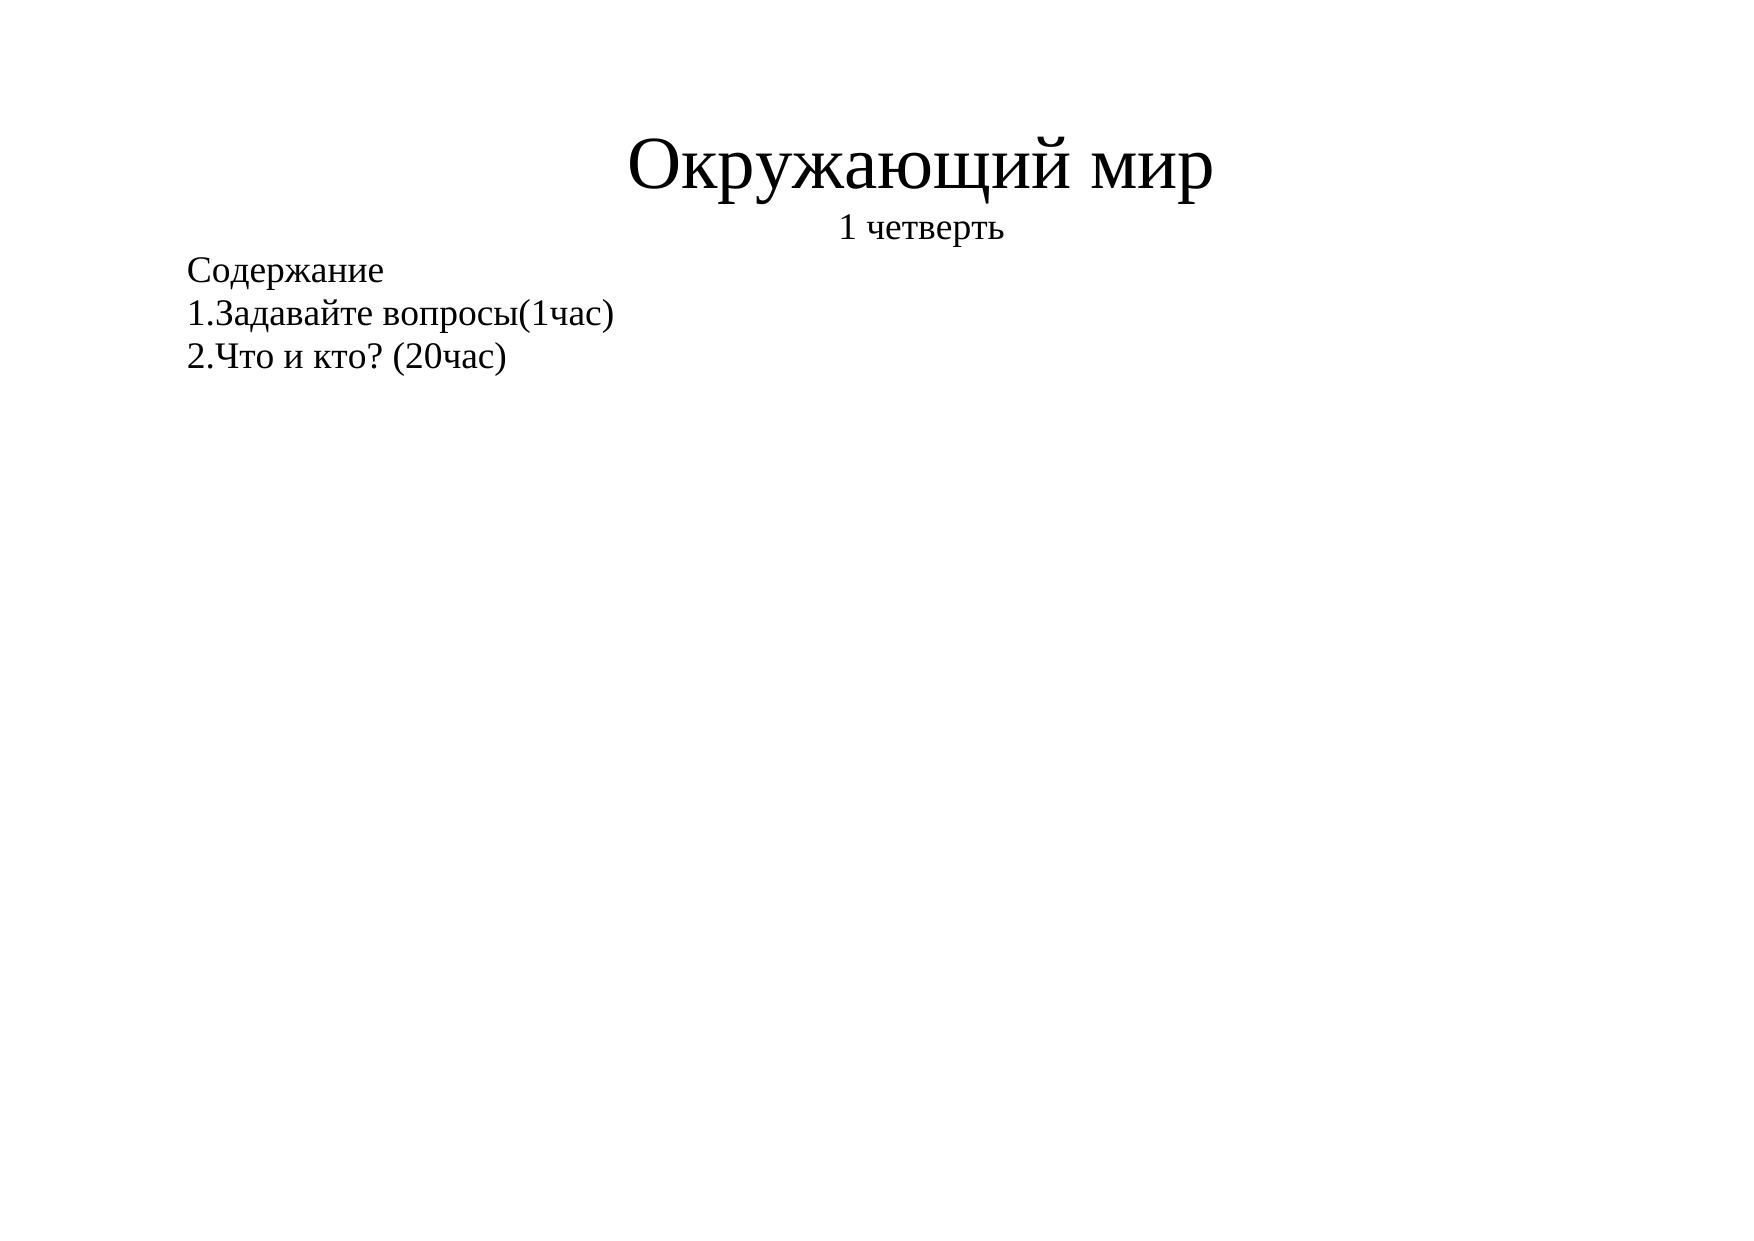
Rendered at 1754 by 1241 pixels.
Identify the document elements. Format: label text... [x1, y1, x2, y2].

text Содержание [177, 247, 1665, 291]
text 2.Что и кто? (20час) [177, 334, 1665, 377]
text Окружающий мир [177, 118, 1665, 204]
text 1 четверть [177, 204, 1665, 247]
text 1.Задавайте вопросы(1час) [177, 291, 1665, 334]
